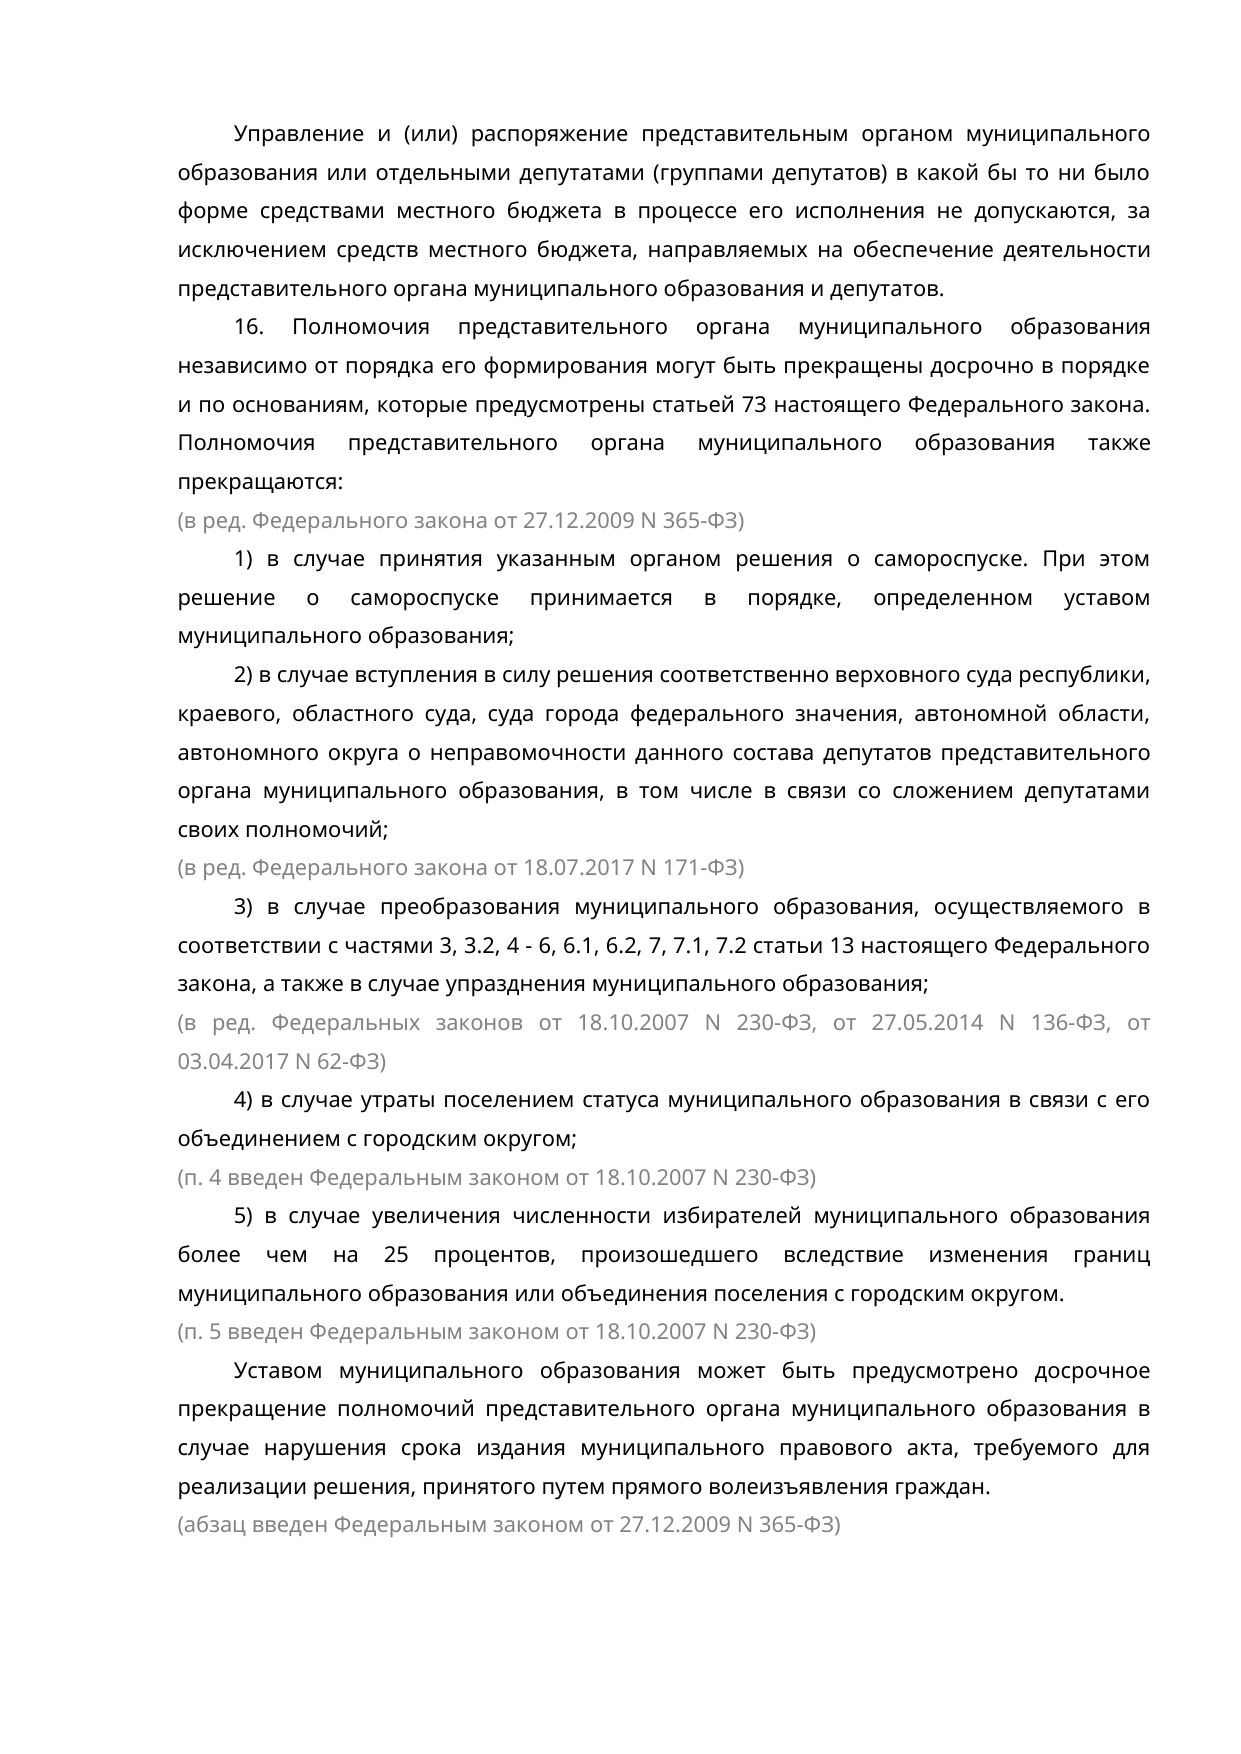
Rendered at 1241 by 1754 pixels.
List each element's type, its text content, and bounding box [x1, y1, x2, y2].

text (в ред. Федерального закона от 27.12.2009 N 365-ФЗ) [177, 504, 1152, 534]
text 1) в случае принятия указанным органом решения о самороспуске. При этом решение о самороспуске принимается в порядке, определенном уставом муниципального образования; [177, 543, 1152, 650]
text Уставом муниципального образования может быть предусмотрено досрочное прекращение полномочий представительного органа муниципального образования в случае нарушения срока издания муниципального правового акта, требуемого для реализации решения, принятого путем прямого волеизъявления граждан. [177, 1355, 1152, 1501]
text 4) в случае утраты поселением статуса муниципального образования в связи с его объединением с городским округом; [177, 1084, 1152, 1153]
text (п. 4 введен Федеральным законом от 18.10.2007 N 230-ФЗ) [177, 1162, 1152, 1191]
text (абзац введен Федеральным законом от 27.12.2009 N 365-ФЗ) [177, 1509, 1152, 1539]
text 3) в случае преобразования муниципального образования, осуществляемого в соответствии с частями 3, 3.2, 4 - 6, 6.1, 6.2, 7, 7.1, 7.2 статьи 13 настоящего Федерального закона, а также в случае упразднения муниципального образования; [177, 891, 1152, 998]
text 16. Полномочия представительного органа муниципального образования независимо от порядка его формирования могут быть прекращены досрочно в порядке и по основаниям, которые предусмотрены статьей 73 настоящего Федерального закона. Полномочия представительного органа муниципального образования также прекращаются: [177, 311, 1152, 496]
text 5) в случае увеличения численности избирателей муниципального образования более чем на 25 процентов, произошедшего вследствие изменения границ муниципального образования или объединения поселения с городским округом. [177, 1200, 1152, 1307]
text (п. 5 введен Федеральным законом от 18.10.2007 N 230-ФЗ) [177, 1316, 1152, 1346]
text (в ред. Федерального закона от 18.07.2017 N 171-ФЗ) [177, 852, 1152, 882]
text Управление и (или) распоряжение представительным органом муниципального образования или отдельными депутатами (группами депутатов) в какой бы то ни было форме средствами местного бюджета в процессе его исполнения не допускаются, за исключением средств местного бюджета, направляемых на обеспечение деятельности представительного органа муниципального образования и депутатов. [177, 118, 1152, 302]
text (в ред. Федеральных законов от 18.10.2007 N 230-ФЗ, от 27.05.2014 N 136-ФЗ, от 03.04.2017 N 62-ФЗ) [177, 1007, 1152, 1075]
text 2) в случае вступления в силу решения соответственно верховного суда республики, краевого, областного суда, суда города федерального значения, автономной области, автономного округа о неправомочности данного состава депутатов представительного органа муниципального образования, в том числе в связи со сложением депутатами своих полномочий; [177, 659, 1152, 843]
